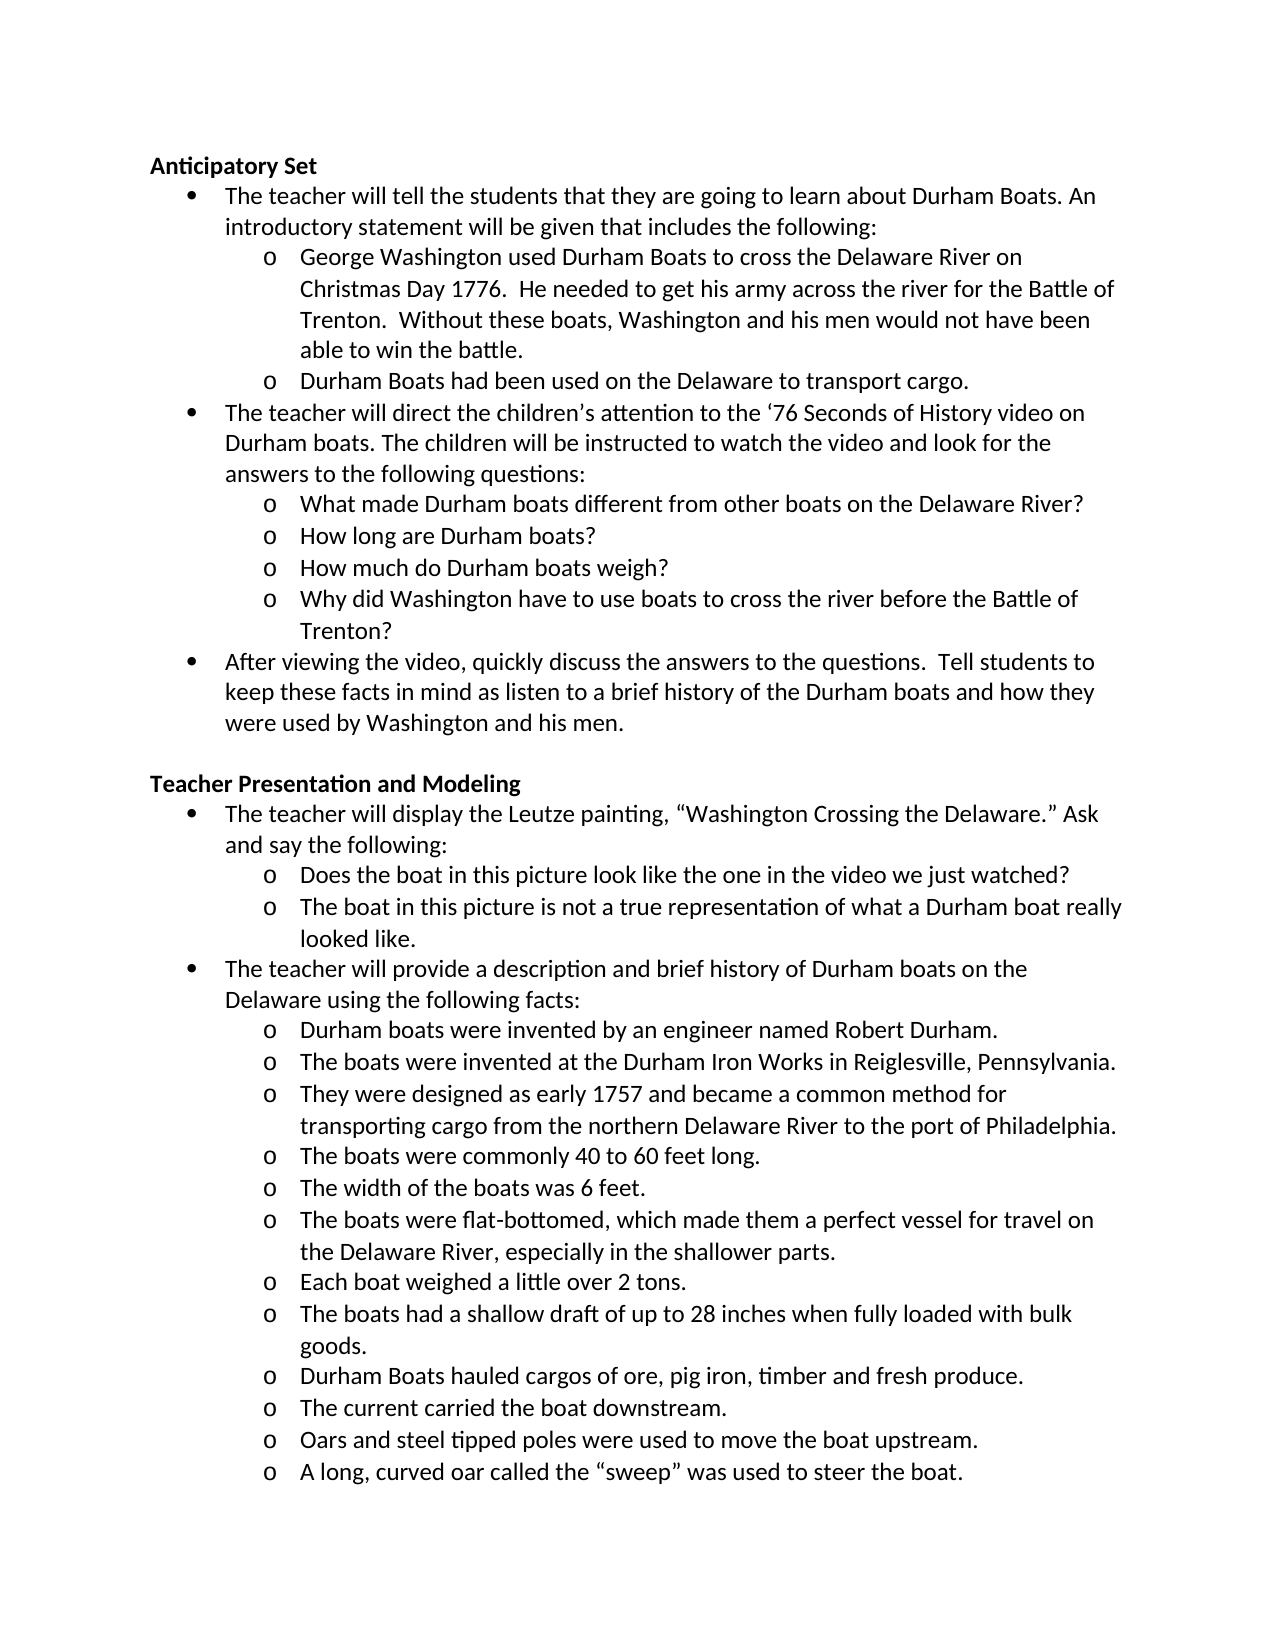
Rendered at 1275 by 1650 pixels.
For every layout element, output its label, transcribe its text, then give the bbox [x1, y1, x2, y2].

list How long are Durham boats? [262, 520, 1125, 552]
list Durham Boats had been used on the Delaware to transport cargo. [262, 365, 1125, 397]
list The width of the boats was 6 feet. [262, 1172, 1125, 1204]
list Why did Washington have to use boats to cross the river before the Battle of Trenton? [262, 583, 1125, 646]
text Anticipatory Set [150, 150, 1125, 181]
list A long, curved oar called the “sweep” was used to steer the boat. [262, 1456, 1125, 1487]
list The teacher will direct the children’s attention to the ‘76 Seconds of History video on Durham boats. The children will be instructed to watch the video and look for the answers to the following questions: [187, 397, 1125, 488]
list Each boat weighed a little over 2 tons. [262, 1266, 1125, 1298]
list Does the boat in this picture look like the one in the video we just watched? [262, 859, 1125, 891]
list The boats were commonly 40 to 60 feet long. [262, 1140, 1125, 1172]
list What made Durham boats different from other boats on the Delaware River? [262, 488, 1125, 520]
list After viewing the video, quickly discuss the answers to the questions. Tell students to keep these facts in mind as listen to a brief history of the Durham boats and how they were used by Washington and his men. [187, 646, 1125, 737]
list The boats were flat-bottomed, which made them a perfect vessel for travel on the Delaware River, especially in the shallower parts. [262, 1204, 1125, 1266]
list The teacher will display the Leutze painting, “Washington Crossing the Delaware.” Ask and say the following: [187, 798, 1125, 859]
list The boats were invented at the Durham Iron Works in Reiglesville, Pennsylvania. [262, 1046, 1125, 1078]
list How much do Durham boats weigh? [262, 552, 1125, 583]
list They were designed as early 1757 and became a common method for transporting cargo from the northern Delaware River to the port of Philadelphia. [262, 1078, 1125, 1140]
list George Washington used Durham Boats to cross the Delaware River on Christmas Day 1776. He needed to get his army across the river for the Battle of Trenton. Without these boats, Washington and his men would not have been able to win the battle. [262, 242, 1125, 365]
list The boat in this picture is not a true representation of what a Durham boat really looked like. [262, 891, 1125, 953]
list The teacher will tell the students that they are going to learn about Durham Boats. An introductory statement will be given that includes the following: [187, 181, 1125, 242]
list The teacher will provide a description and brief history of Durham boats on the Delaware using the following facts: [187, 953, 1125, 1014]
list Durham Boats hauled cargos of ore, pig iron, timber and fresh produce. [262, 1360, 1125, 1392]
list Oars and steel tipped poles were used to move the boat upstream. [262, 1424, 1125, 1456]
text Teacher Presentation and Modeling [150, 768, 1125, 798]
list The current carried the boat downstream. [262, 1392, 1125, 1424]
list Durham boats were invented by an engineer named Robert Durham. [262, 1014, 1125, 1046]
list The boats had a shallow draft of up to 28 inches when fully loaded with bulk goods. [262, 1298, 1125, 1360]
